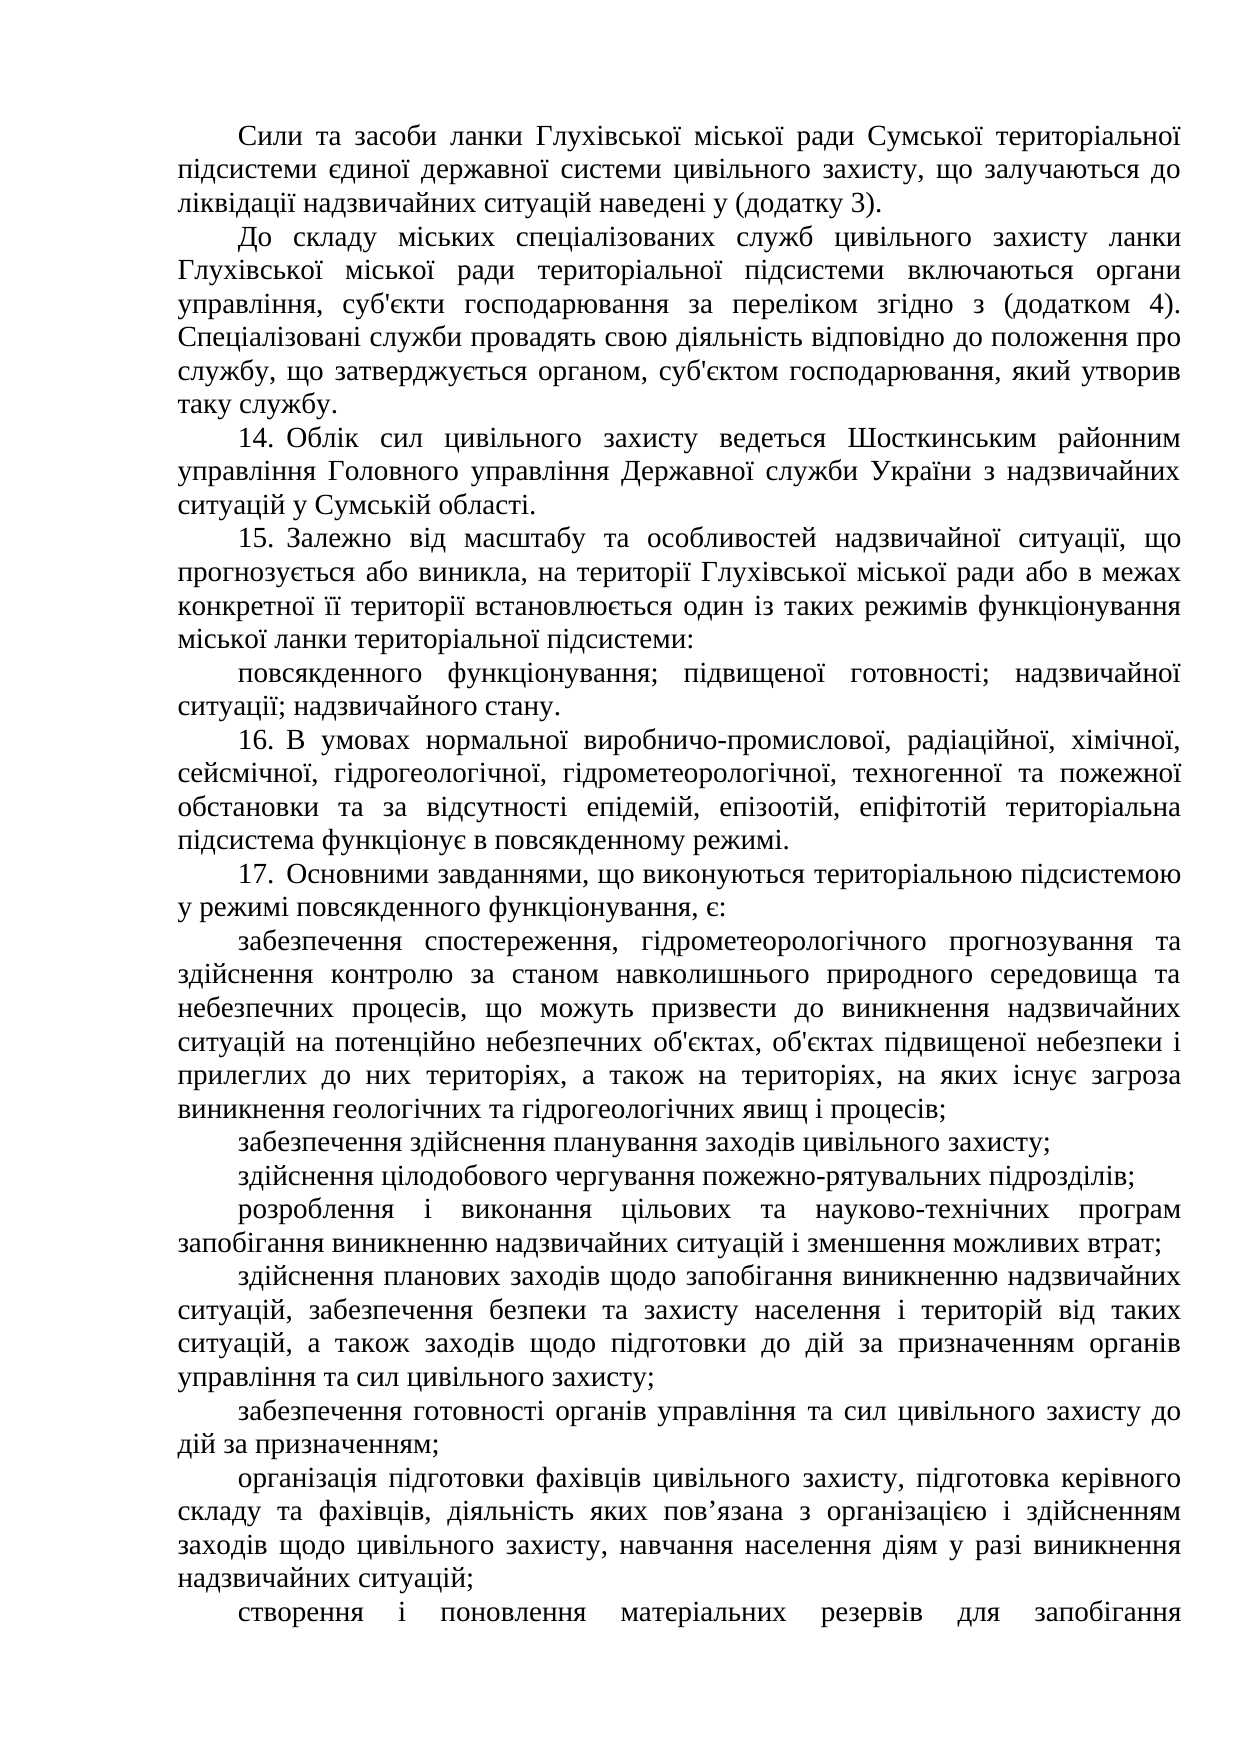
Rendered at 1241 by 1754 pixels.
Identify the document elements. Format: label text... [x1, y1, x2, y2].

text розроблення і виконання цільових та науково-технічних програм запобігання виникненню надзвичайних ситуацій і зменшення можливих втрат; [177, 1191, 1181, 1258]
text До складу міських спеціалізованих служб цивільного захисту ланки Глухівської міської ради територіальної підсистеми включаються органи управління, суб'єкти господарювання за переліком згідно з (додатком 4). Спеціалізовані служби провадять свою діяльність відповідно до положення про службу, що затверджується органом, суб'єктом господарювання, який утворив таку службу. [177, 219, 1181, 420]
text здійснення цілодобового чергування пожежно-рятувальних підрозділів; [177, 1158, 1181, 1191]
list Облік сил цивільного захисту ведеться Шосткинським районним управління Головного управління Державної служби України з надзвичайних ситуацій у Сумській області. [177, 420, 1181, 521]
text забезпечення спостереження, гідрометеорологічного прогнозування та здійснення контролю за станом навколишнього природного середовища та небезпечних процесів, що можуть призвести до виникнення надзвичайних ситуацій на потенційно небезпечних об'єктах, об'єктах підвищеної небезпеки і прилеглих до них територіях, а також на територіях, на яких існує загроза виникнення геологічних та гідрогеологічних явищ і процесів; [177, 923, 1181, 1124]
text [177, 1594, 1181, 1627]
text Сили та засоби ланки Глухівської міської ради Сумської територіальної підсистеми єдиної державної системи цивільного захисту, що залучаються до ліквідації надзвичайних ситуацій наведені у (додатку 3). [177, 118, 1181, 219]
list Основними завданнями, що виконуються територіальною підсистемою у режимі повсякденного функціонування, є: [177, 856, 1181, 923]
list Залежно від масштабу та особливостей надзвичайної ситуації, що прогнозується або виникла, на території Глухівської міської ради або в межах конкретної її території встановлюється один із таких режимів функціонування міської ланки територіальної підсистеми: [177, 521, 1181, 655]
text забезпечення готовності органів управління та сил цивільного захисту до дій за призначенням; [177, 1393, 1181, 1460]
text забезпечення здійснення планування заходів цивільного захисту; [177, 1124, 1181, 1158]
text повсякденного функціонування; підвищеної готовності; надзвичайної ситуації; надзвичайного стану. [177, 655, 1181, 722]
list В умовах нормальної виробничо-промислової, радіаційної, хімічної, сейсмічної, гідрогеологічної, гідрометеорологічної, техногенної та пожежної обстановки та за відсутності епідемій, епізоотій, епіфітотій територіальна підсистема функціонує в повсякденному режимі. [177, 722, 1181, 856]
text здійснення планових заходів щодо запобігання виникненню надзвичайних ситуацій, забезпечення безпеки та захисту населення і територій від таких ситуацій, а також заходів щодо підготовки до дій за призначенням органів управління та сил цивільного захисту; [177, 1258, 1181, 1393]
text організація підготовки фахівців цивільного захисту, підготовка керівного складу та фахівців, діяльність яких повʼязана з організацією і здійсненням заходів щодо цивільного захисту, навчання населення діям у разі виникнення надзвичайних ситуацій; [177, 1460, 1181, 1594]
